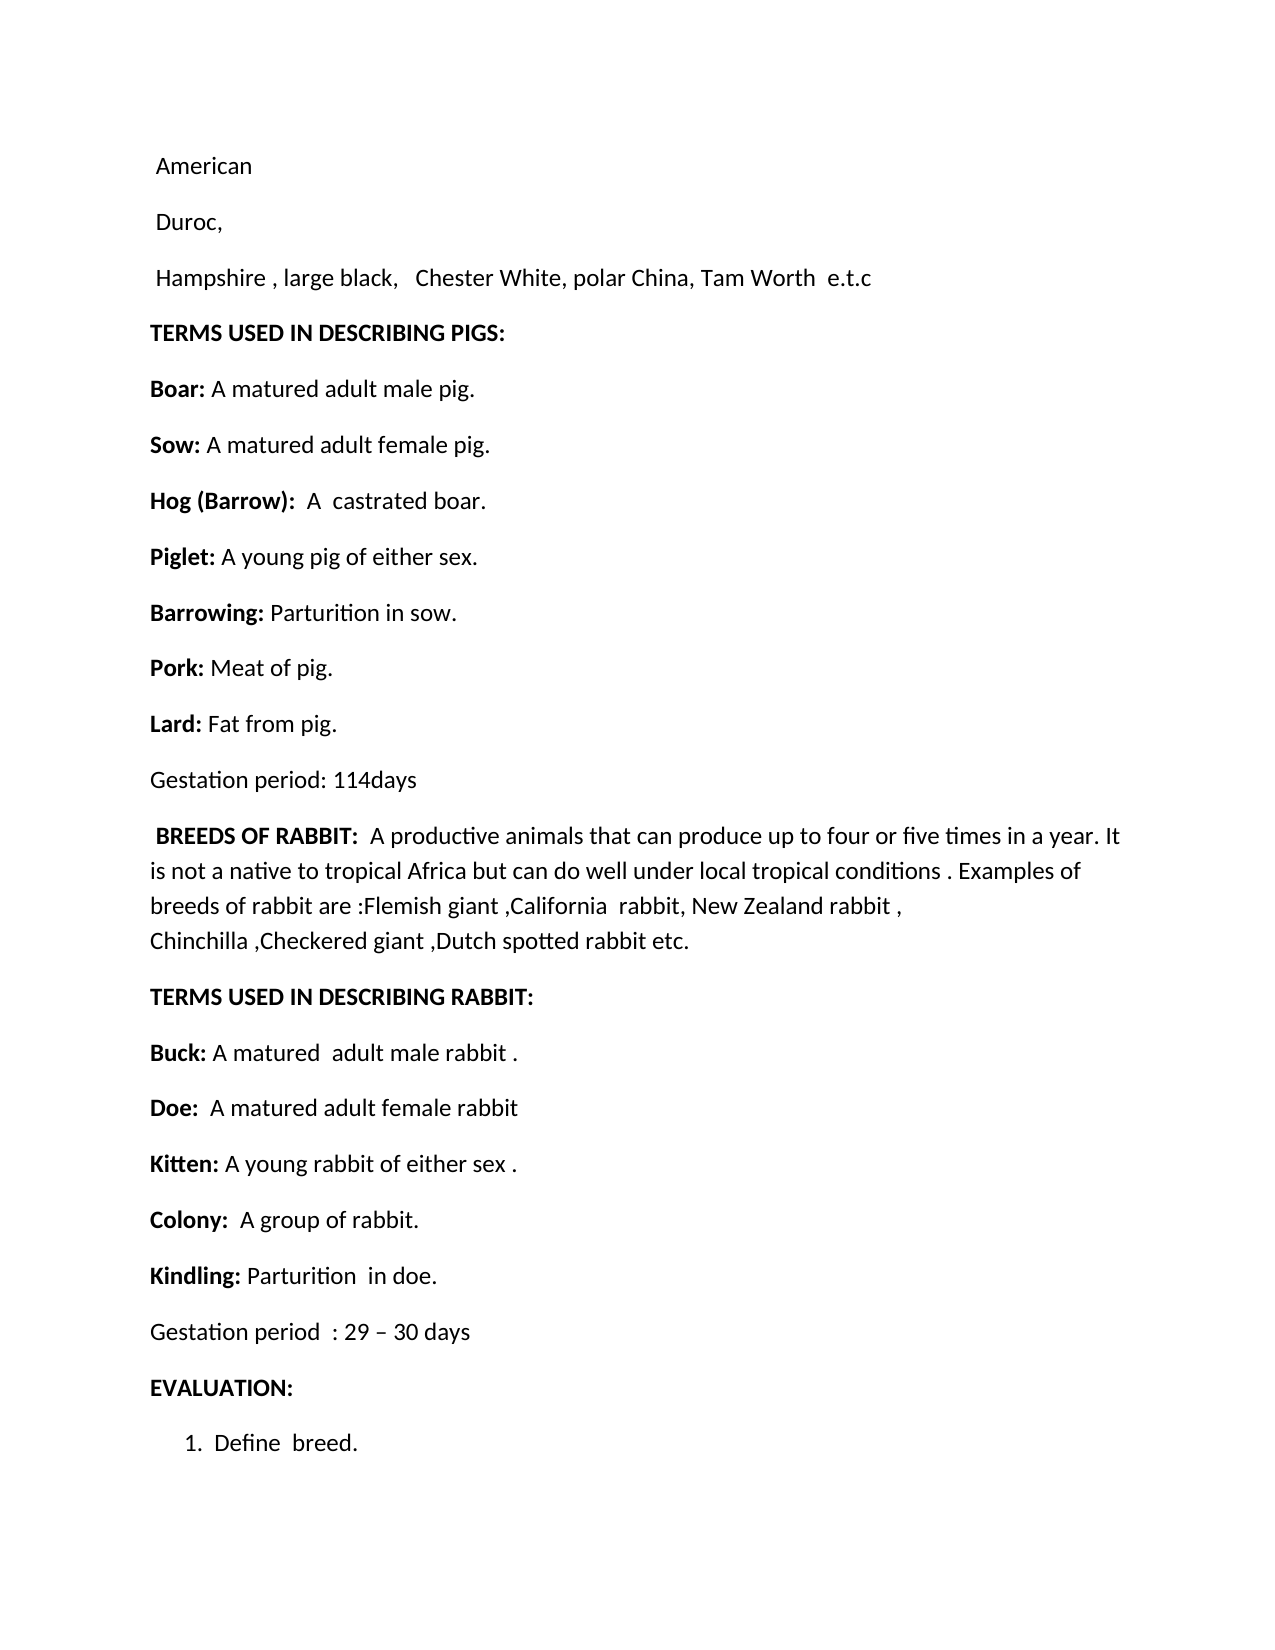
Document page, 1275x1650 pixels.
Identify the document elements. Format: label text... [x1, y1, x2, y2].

text Hampshire , large black, Chester White, polar China, Tam Worth e.t.c [150, 262, 1125, 292]
text Kindling: Parturition in doe. [150, 1260, 1125, 1291]
text Gestation period : 29 – 30 days [150, 1316, 1125, 1346]
text Piglet: A young pig of either sex. [150, 541, 1125, 571]
text Doe: A matured adult female rabbit [150, 1092, 1125, 1123]
text Sow: A matured adult female pig. [150, 429, 1125, 460]
text Buck: A matured adult male rabbit . [150, 1037, 1125, 1067]
text Colony: A group of rabbit. [150, 1204, 1125, 1235]
text Duroc, [150, 206, 1125, 236]
text TERMS USED IN DESCRIBING PIGS: [150, 317, 1125, 348]
text BREEDS OF RABBIT: A productive animals that can produce up to four or five times in a year. It is not a native to tropical Africa but can do well under local tropical conditions . Examples of breeds of rabbit are :Flemish giant ,California rabbit, New Zealand rabbit , Chinchilla ,Checkered giant ,Dutch spotted rabbit etc. [150, 820, 1125, 956]
text Lard: Fat from pig. [150, 708, 1125, 739]
text TERMS USED IN DESCRIBING RABBIT: [150, 981, 1125, 1011]
text American [150, 150, 1125, 181]
text Kitten: A young rabbit of either sex . [150, 1148, 1125, 1179]
text EVALUATION: [150, 1372, 1125, 1402]
text Hog (Barrow): A castrated boar. [150, 485, 1125, 516]
text 1. Define breed. [150, 1427, 1125, 1458]
text Barrowing: Parturition in sow. [150, 597, 1125, 627]
text Boar: A matured adult male pig. [150, 373, 1125, 404]
text Pork: Meat of pig. [150, 652, 1125, 683]
text Gestation period: 114days [150, 764, 1125, 795]
